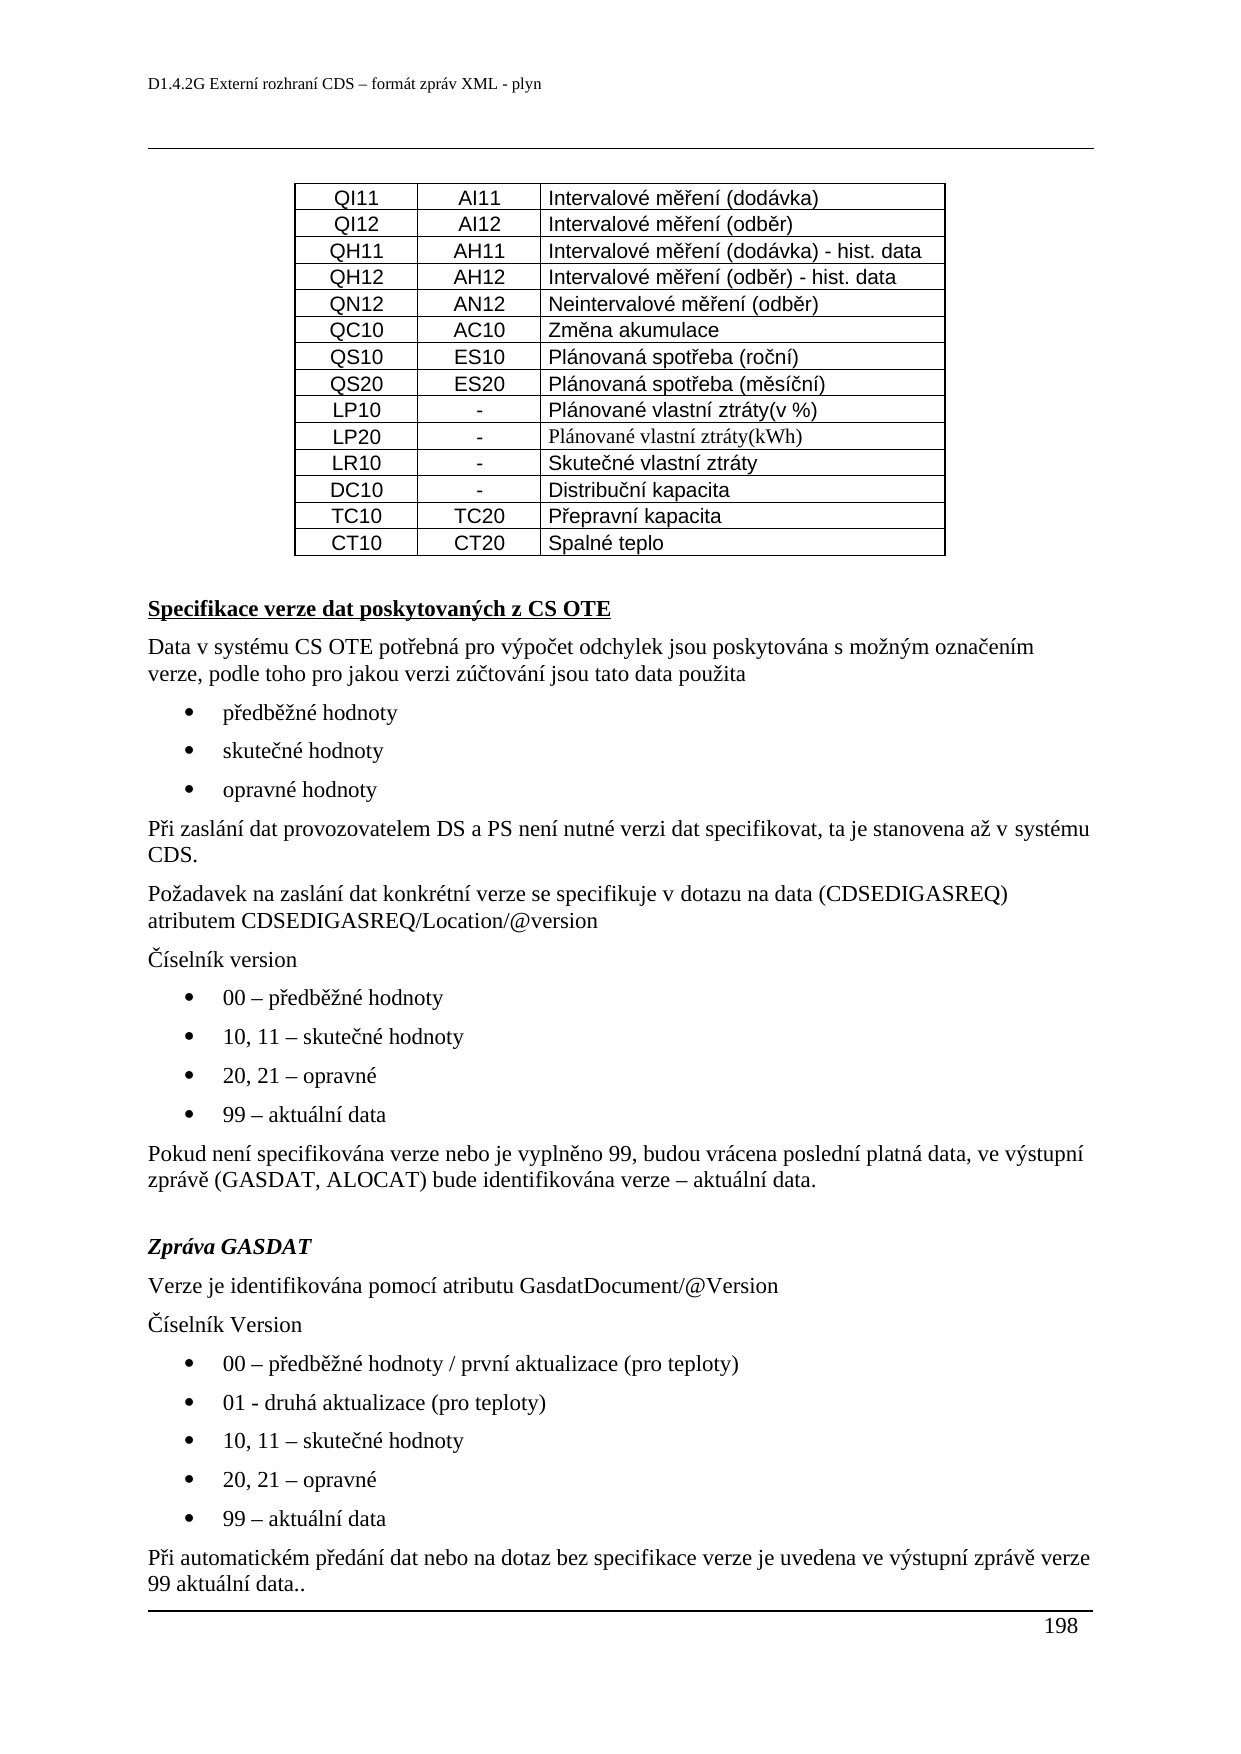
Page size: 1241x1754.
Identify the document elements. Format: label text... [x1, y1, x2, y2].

list předběžné hodnoty [185, 699, 1092, 725]
list 00 – předběžné hodnoty / první aktualizace (pro teploty) [185, 1350, 1092, 1376]
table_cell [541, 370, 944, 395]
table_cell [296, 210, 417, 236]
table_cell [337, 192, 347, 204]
text Číselník version [148, 946, 1092, 972]
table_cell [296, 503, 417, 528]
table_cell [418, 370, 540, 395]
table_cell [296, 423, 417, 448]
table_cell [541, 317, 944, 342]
list skutečné hodnoty [185, 737, 1092, 764]
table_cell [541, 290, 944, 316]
list opravné hodnoty [185, 776, 1092, 803]
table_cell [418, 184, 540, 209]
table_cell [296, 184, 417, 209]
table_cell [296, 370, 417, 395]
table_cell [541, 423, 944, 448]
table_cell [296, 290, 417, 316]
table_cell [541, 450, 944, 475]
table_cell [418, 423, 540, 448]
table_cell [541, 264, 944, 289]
list 20, 21 – opravné [185, 1466, 1092, 1493]
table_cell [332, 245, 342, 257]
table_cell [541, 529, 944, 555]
list 99 – aktuální data [185, 1505, 1092, 1531]
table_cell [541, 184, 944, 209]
list 20, 21 – opravné [185, 1062, 1092, 1088]
text Při automatickém předání dat nebo na dotaz bez specifikace verze je uvedena ve výstupní zprávě verze 99 aktuální data.. [148, 1544, 1092, 1597]
list 00 – předběžné hodnoty [185, 984, 1092, 1011]
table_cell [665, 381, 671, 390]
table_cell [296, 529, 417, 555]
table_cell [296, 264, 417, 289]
text Pokud není specifikována verze nebo je vyplněno 99, budou vrácena poslední platná data, ve výstupní zprávě (GASDAT, ALOCAT) bude identifikována verze – aktuální data. [148, 1140, 1092, 1193]
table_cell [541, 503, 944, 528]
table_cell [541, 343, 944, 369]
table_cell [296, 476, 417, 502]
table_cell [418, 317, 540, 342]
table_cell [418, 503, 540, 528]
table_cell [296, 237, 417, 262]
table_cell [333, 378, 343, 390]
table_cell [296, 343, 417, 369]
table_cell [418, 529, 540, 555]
list 01 - druhá aktualizace (pro teploty) [185, 1388, 1092, 1415]
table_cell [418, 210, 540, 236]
text Zpráva GASDAT [148, 1233, 1092, 1259]
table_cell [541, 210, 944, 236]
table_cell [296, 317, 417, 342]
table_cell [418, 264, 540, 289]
text Specifikace verze dat poskytovaných z CS OTE [148, 594, 1092, 621]
list 99 – aktuální data [185, 1101, 1092, 1127]
text Požadavek na zaslání dat konkrétní verze se specifikuje v dotazu na data (CDSEDIGASREQ) atributem CDSEDIGASREQ/Location/@version [148, 880, 1092, 933]
text Data v systému CS OTE potřebná pro výpočet odchylek jsou poskytována s možným označením verze, podle toho pro jakou verzi zúčtování jsou tato data použita [148, 633, 1092, 686]
text Číselník Version [148, 1311, 1092, 1337]
text Při zaslání dat provozovatelem DS a PS není nutné verzi dat specifikovat, ta je stanovena až v systému CDS. [148, 815, 1092, 868]
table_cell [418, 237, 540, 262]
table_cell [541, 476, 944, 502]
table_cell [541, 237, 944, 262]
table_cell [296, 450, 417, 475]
text Verze je identifikována pomocí atributu GasdatDocument/@Version [148, 1272, 1092, 1298]
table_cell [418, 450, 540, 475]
list 10, 11 – skutečné hodnoty [185, 1023, 1092, 1050]
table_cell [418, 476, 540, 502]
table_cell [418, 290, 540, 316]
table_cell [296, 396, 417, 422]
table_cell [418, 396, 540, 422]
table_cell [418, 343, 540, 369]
list 10, 11 – skutečné hodnoty [185, 1427, 1092, 1454]
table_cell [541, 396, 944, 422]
